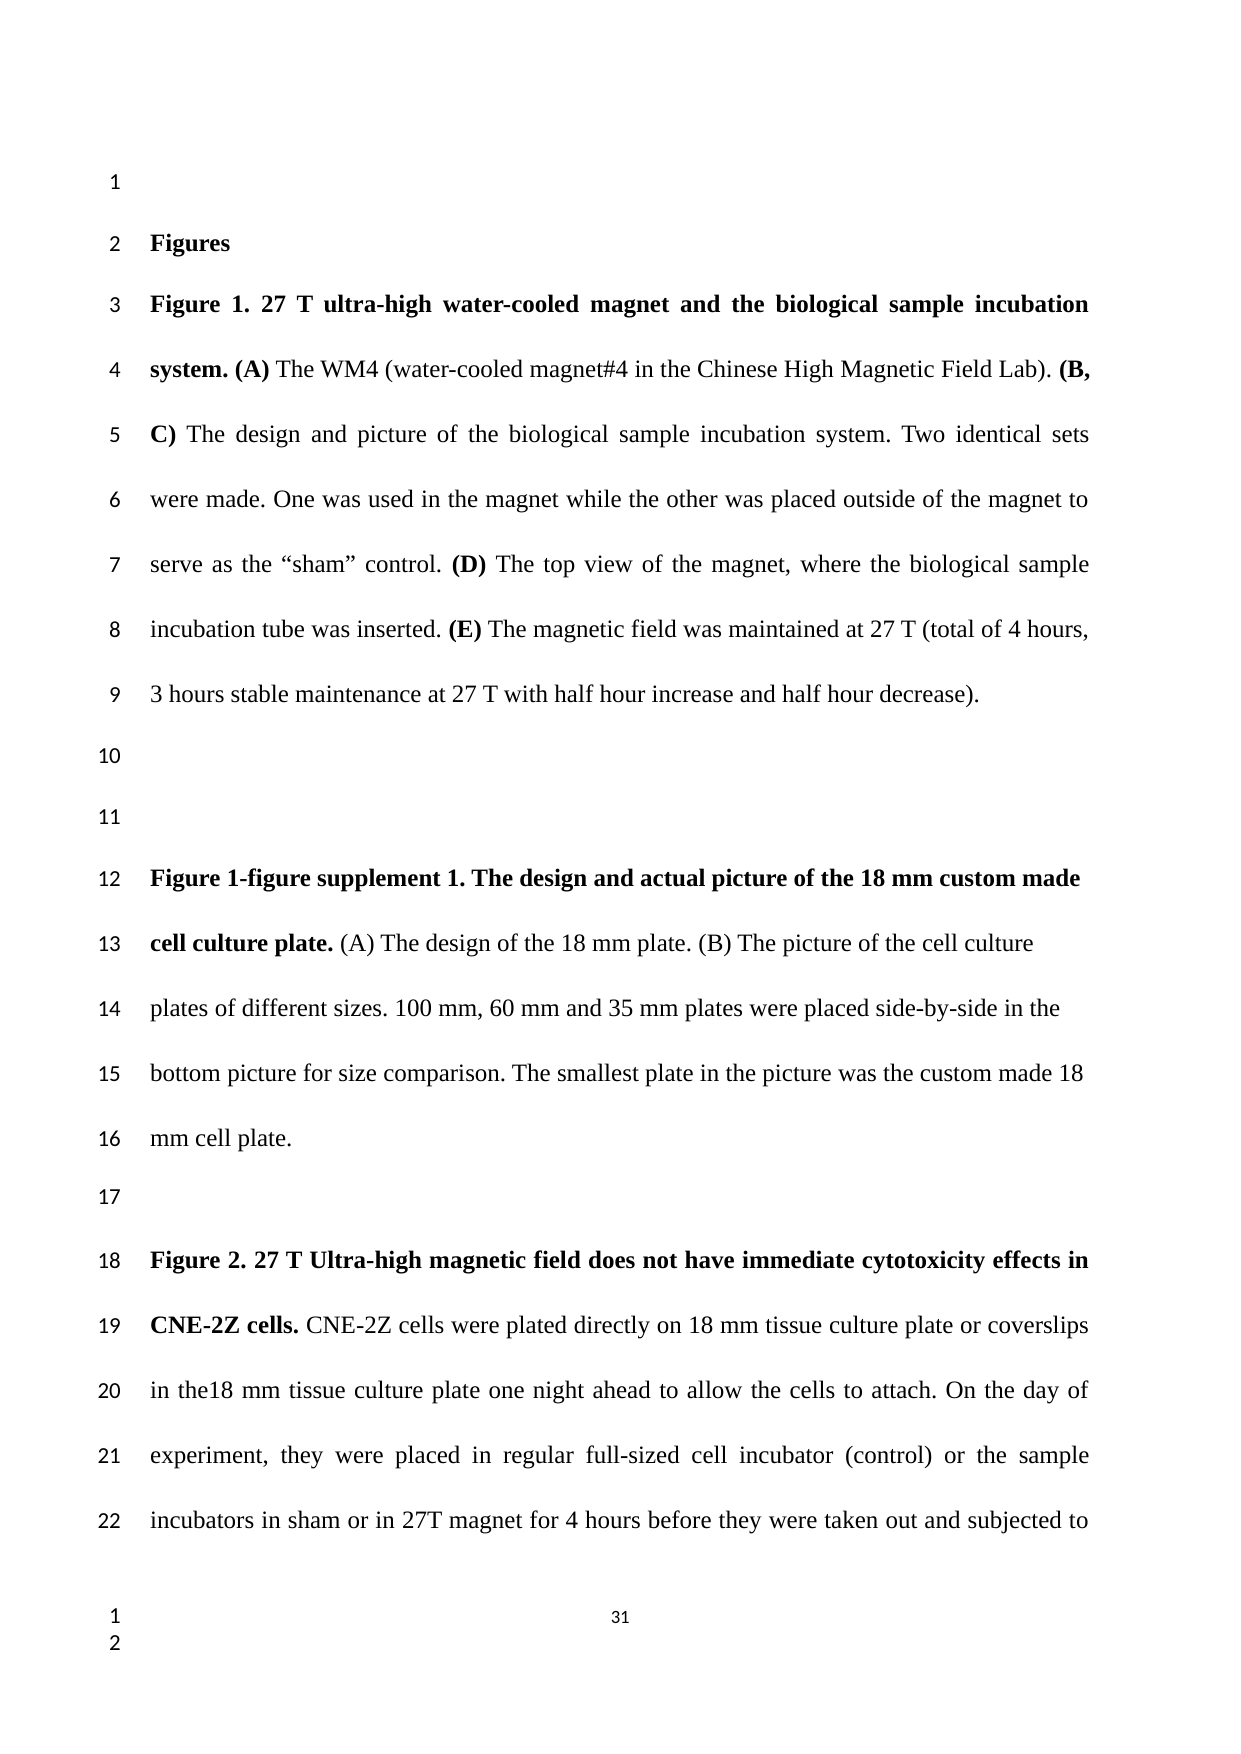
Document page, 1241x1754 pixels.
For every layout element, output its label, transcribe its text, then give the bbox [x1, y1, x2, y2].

text Figure 1-figure supplement 1. The design and actual picture of the 18 mm custom made cell culture plate. (A) The design of the 18 mm plate. (B) The picture of the cell culture plates of different sizes. 100 mm, 60 mm and 35 mm plates were placed side-by-side in the bottom picture for size comparison. The smallest plate in the picture was the custom made 18 mm cell plate. [150, 861, 1090, 1153]
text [150, 1243, 1090, 1536]
text Figures [150, 226, 1090, 258]
text Figure 1. 27 T ultra-high water-cooled magnet and the biological sample incubation system. (A) The WM4 (water-cooled magnet#4 in the Chinese High Magnetic Field Lab). (B, C) The design and picture of the biological sample incubation system. Two identical sets were made. One was used in the magnet while the other was placed outside of the magnet to serve as the “sham” control. (D) The top view of the magnet, where the biological sample incubation tube was inserted. (E) The magnetic field was maintained at 27 T (total of 4 hours, 3 hours stable maintenance at 27 T with half hour increase and half hour decrease). [150, 287, 1090, 709]
